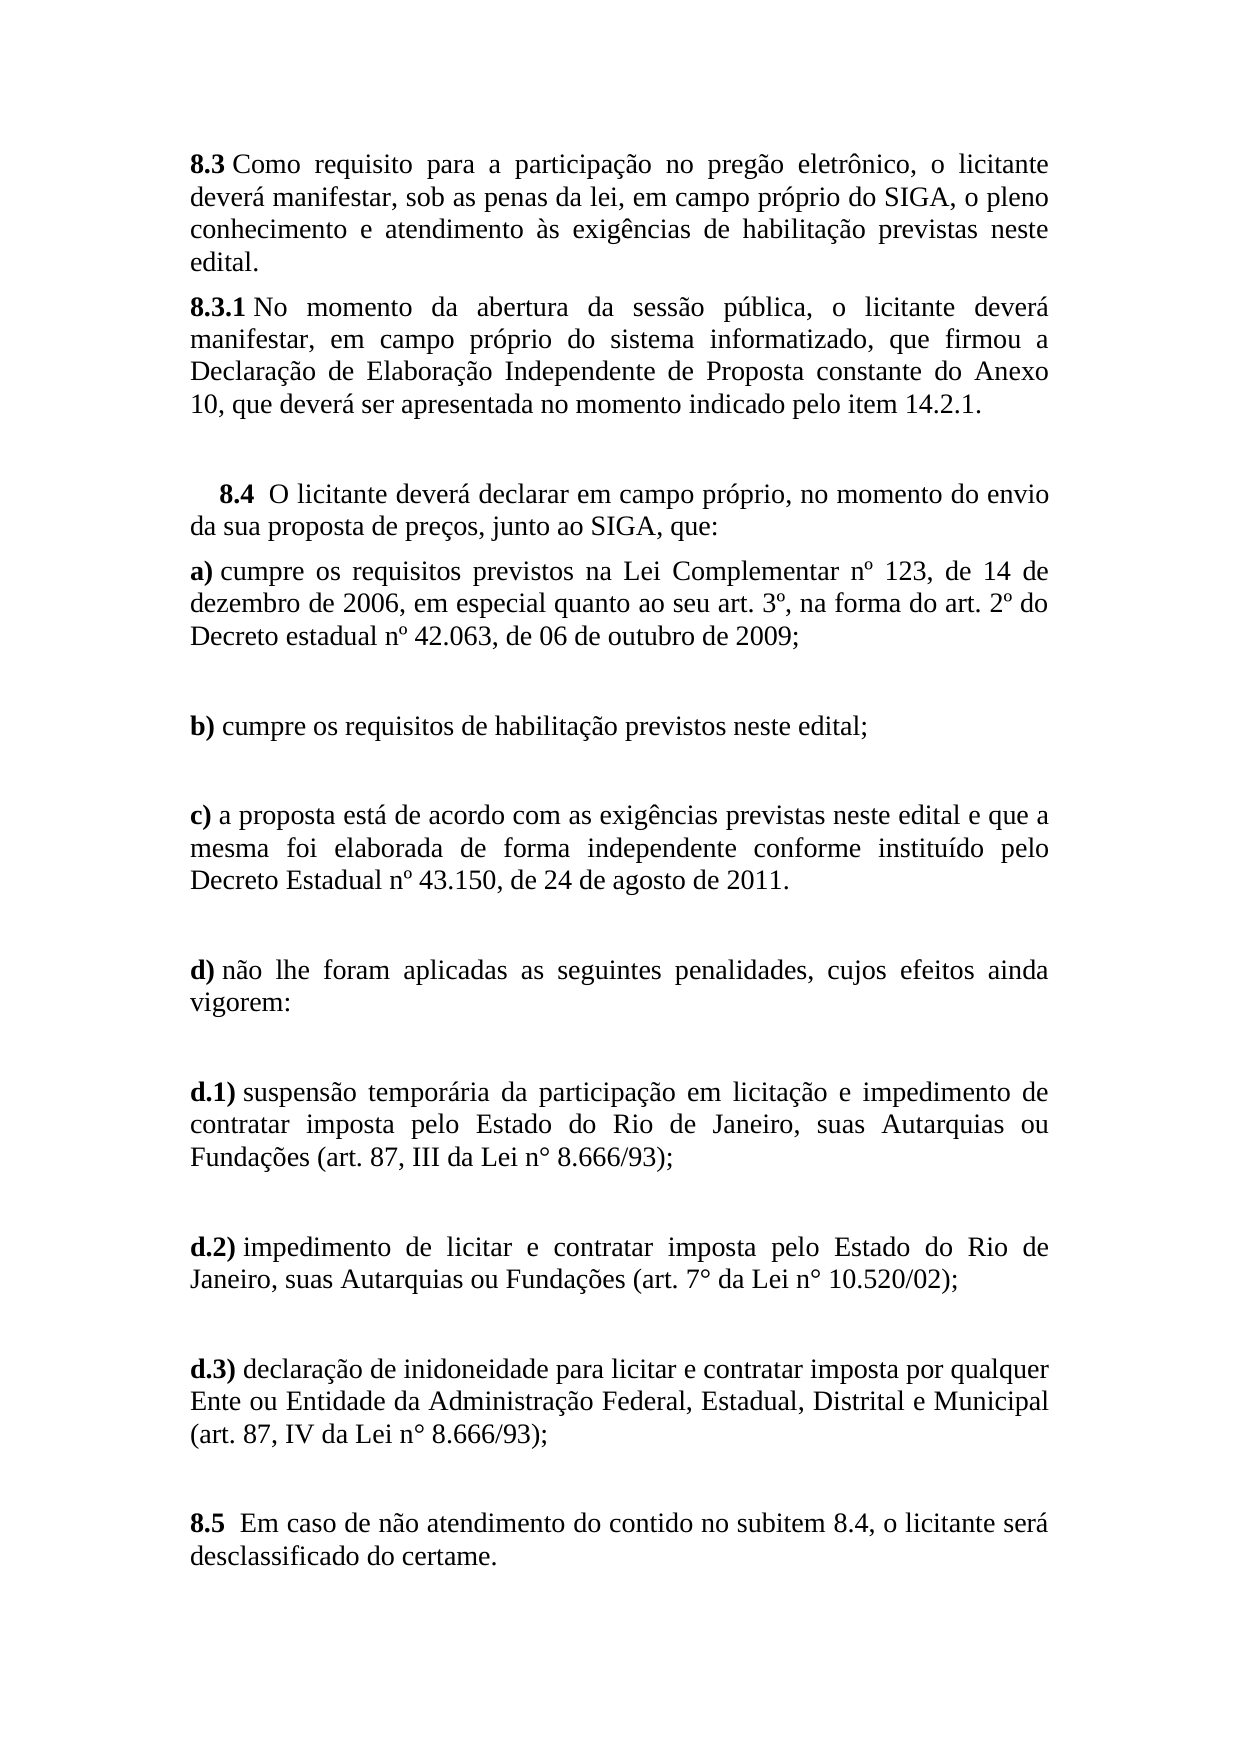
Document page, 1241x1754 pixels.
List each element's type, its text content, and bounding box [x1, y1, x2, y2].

text d) não lhe foram aplicadas as seguintes penalidades, cujos efeitos ainda vigorem: [190, 953, 1051, 1018]
text c) a proposta está de acordo com as exigências previstas neste edital e que a mesma foi elaborada de forma independente conforme instituído pelo Decreto Estadual nº 43.150, de 24 de agosto de 2011. [190, 798, 1051, 896]
text a) cumpre os requisitos previstos na Lei Complementar nº 123, de 14 de dezembro de 2006, em especial quanto ao seu art. 3º, na forma do art. 2º do Decreto estadual nº 42.063, de 06 de outubro de 2009; [190, 554, 1051, 651]
text d.1) suspensão temporária da participação em licitação e impedimento de contratar imposta pelo Estado do Rio de Janeiro, suas Autarquias ou Fundações (art. 87, III da Lei n° 8.666/93); [190, 1075, 1051, 1172]
text d.2) impedimento de licitar e contratar imposta pelo Estado do Rio de Janeiro, suas Autarquias ou Fundações (art. 7° da Lei n° 10.520/02); [190, 1230, 1051, 1294]
text 8.5 Em caso de não atendimento do contido no subitem 8.4, o licitante será desclassificado do certame. [190, 1506, 1051, 1571]
text 8.3.1 No momento da abertura da sessão pública, o licitante deverá manifestar, em campo próprio do sistema informatizado, que firmou a Declaração de Elaboração Independente de Proposta constante do Anexo 10, que deverá ser apresentada no momento indicado pelo item 14.2.1. [190, 290, 1051, 419]
text d.3) declaração de inidoneidade para licitar e contratar imposta por qualquer Ente ou Entidade da Administração Federal, Estadual, Distrital e Municipal (art. 87, IV da Lei n° 8.666/93); [190, 1352, 1051, 1449]
text b) cumpre os requisitos de habilitação previstos neste edital; [190, 708, 1051, 741]
text 8.4 O licitante deverá declarar em campo próprio, no momento do envio da sua proposta de preços, junto ao SIGA, que: [190, 477, 1051, 541]
text 8.3 Como requisito para a participação no pregão eletrônico, o licitante deverá manifestar, sob as penas da lei, em campo próprio do SIGA, o pleno conhecimento e atendimento às exigências de habilitação previstas neste edital. [190, 148, 1051, 277]
